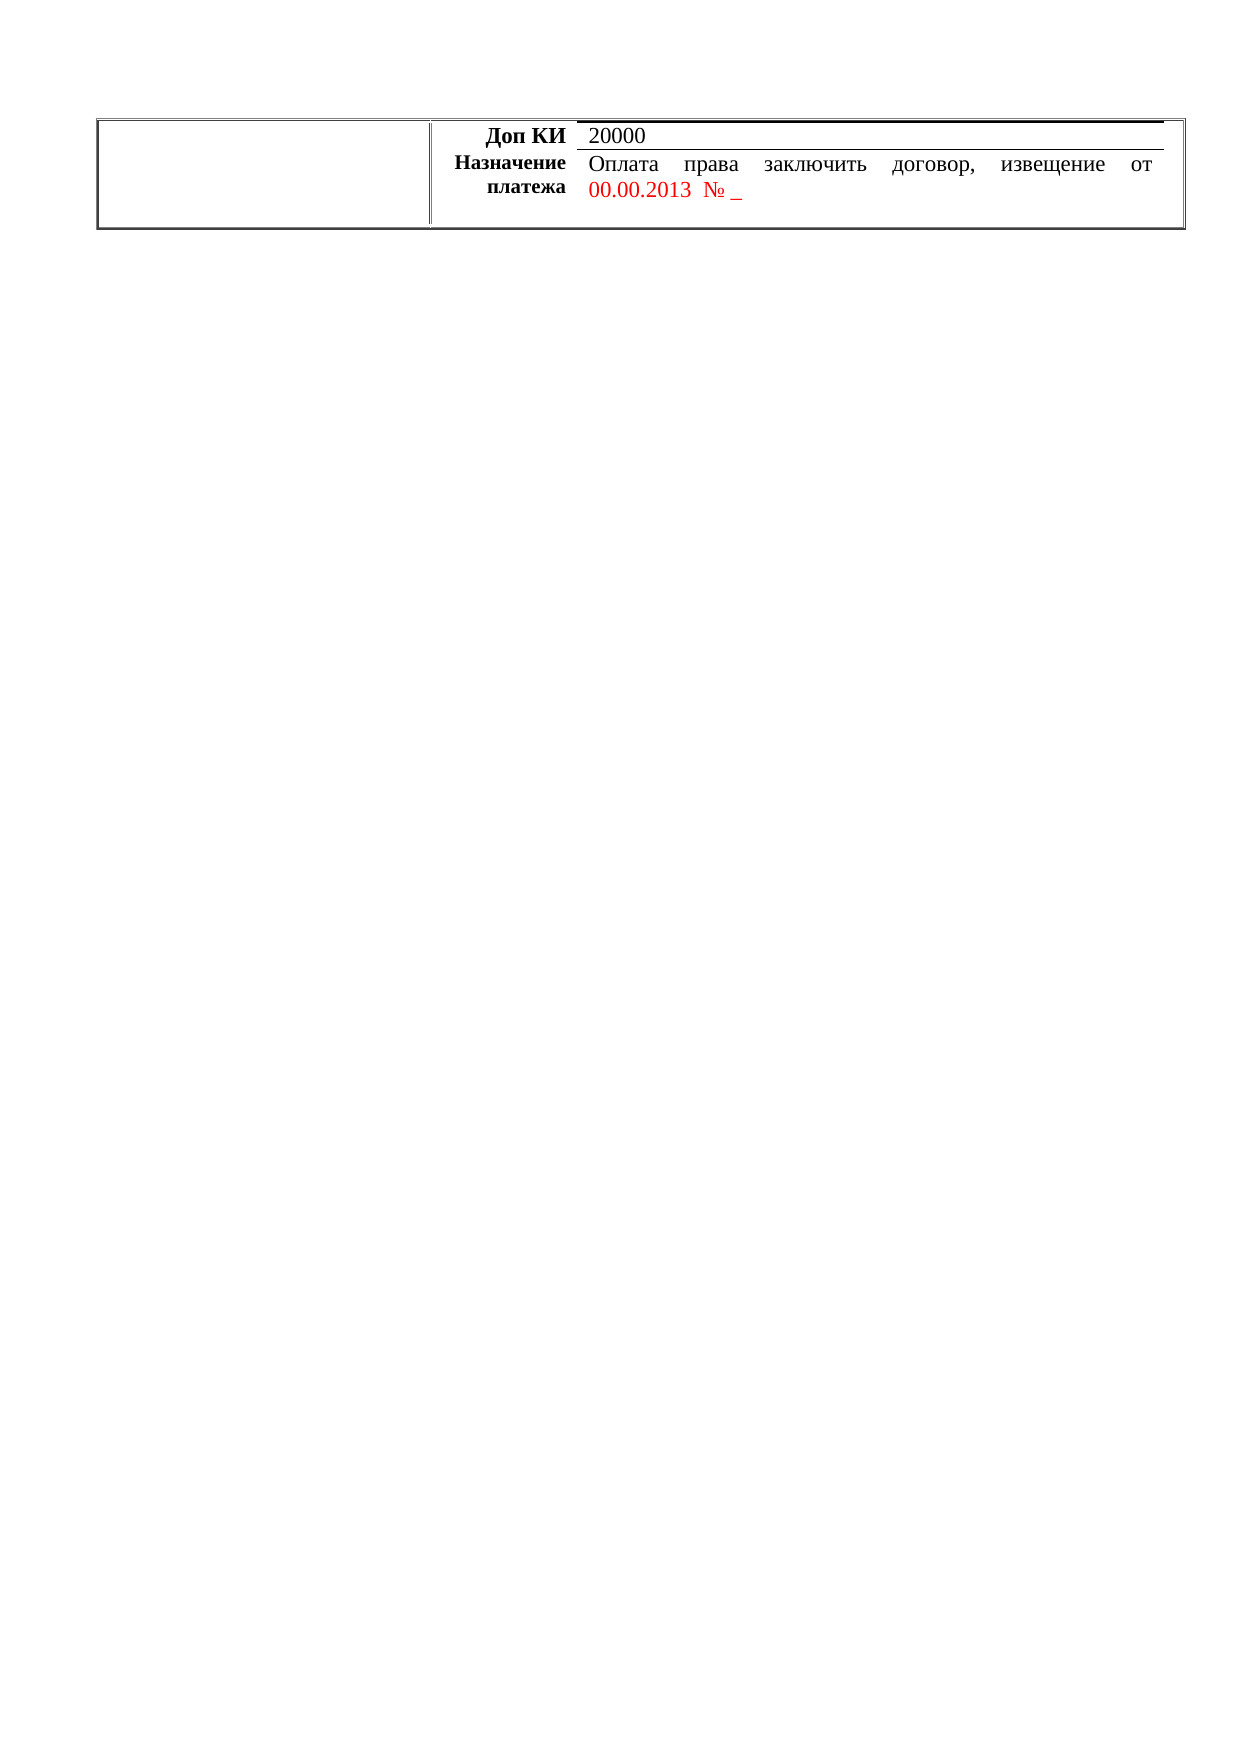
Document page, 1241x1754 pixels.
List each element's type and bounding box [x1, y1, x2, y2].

table_cell [430, 119, 1183, 227]
table_cell [99, 121, 430, 227]
